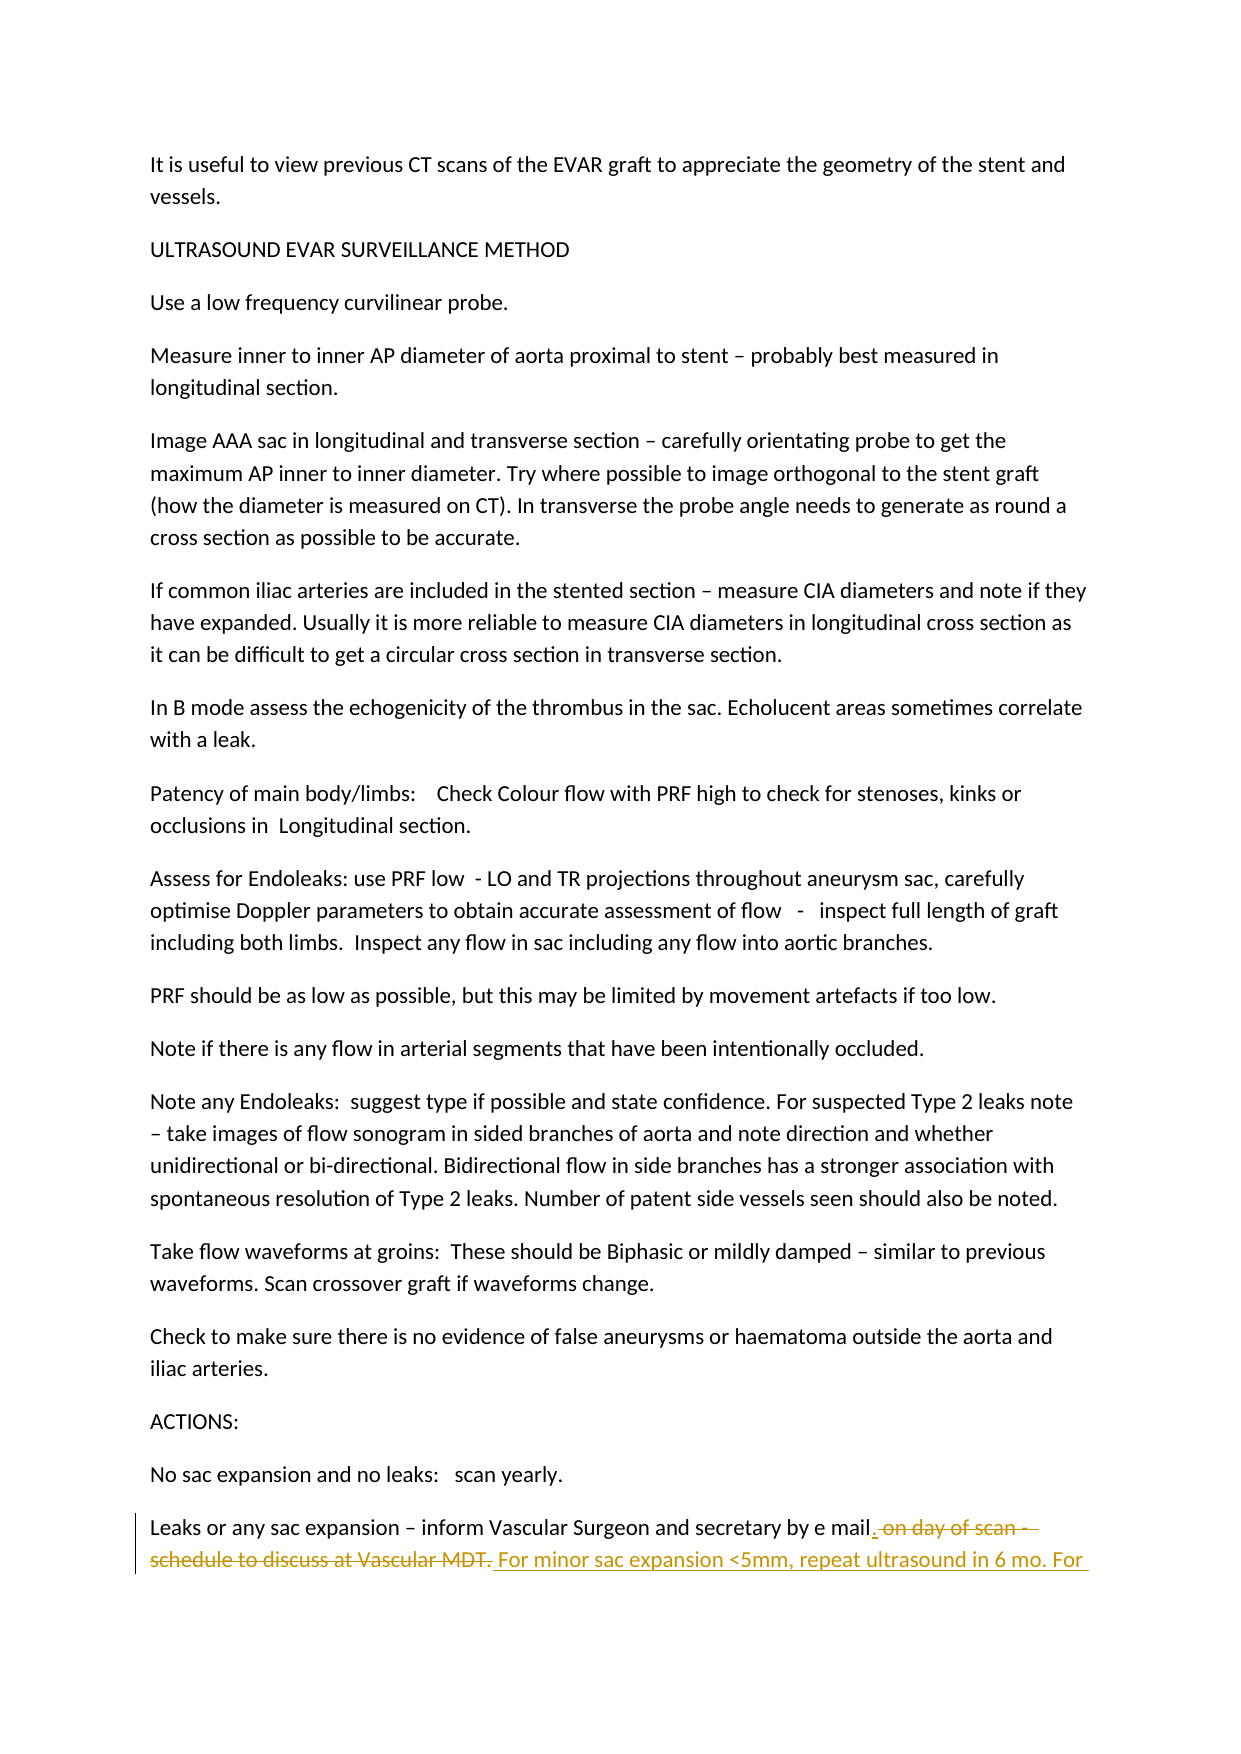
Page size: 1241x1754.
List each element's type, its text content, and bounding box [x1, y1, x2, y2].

text Patency of main body/limbs: Check Colour flow with PRF high to check for stenoses, kinks or occlusions in Longitudinal section. [150, 779, 1090, 839]
text It is useful to view previous CT scans of the EVAR graft to appreciate the geometry of the stent and vessels. [150, 150, 1090, 210]
text Note if there is any flow in arterial segments that have been intentionally occluded. [150, 1034, 1090, 1062]
text Take flow waveforms at groins: These should be Biphasic or mildly damped – similar to previous waveforms. Scan crossover graft if waveforms change. [150, 1237, 1090, 1297]
text In B mode assess the echogenicity of the thrombus in the sac. Echolucent areas sometimes correlate with a leak. [150, 693, 1090, 754]
text Note any Endoleaks: suggest type if possible and state confidence. For suspected Type 2 leaks note – take images of flow sonogram in sided branches of aorta and note direction and whether unidirectional or bi-directional. Bidirectional flow in side branches has a stronger association with spontaneous resolution of Type 2 leaks. Number of patent side vessels seen should also be noted. [150, 1087, 1090, 1212]
text ACTIONS: [150, 1407, 1090, 1435]
text No sac expansion and no leaks: scan yearly. [150, 1460, 1090, 1488]
text Assess for Endoleaks: use PRF low - LO and TR projections throughout aneurysm sac, carefully optimise Doppler parameters to obtain accurate assessment of flow - inspect full length of graft including both limbs. Inspect any flow in sac including any flow into aortic branches. [150, 864, 1090, 956]
text Measure inner to inner AP diameter of aorta proximal to stent – probably best measured in longitudinal section. [150, 341, 1090, 401]
text ULTRASOUND EVAR SURVEILLANCE METHOD [150, 235, 1090, 263]
text If common iliac arteries are included in the stented section – measure CIA diameters and note if they have expanded. Usually it is more reliable to measure CIA diameters in longitudinal cross section as it can be difficult to get a circular cross section in transverse section. [150, 576, 1090, 668]
text Use a low frequency curvilinear probe. [150, 288, 1090, 316]
text Image AAA sac in longitudinal and transverse section – carefully orientating probe to get the maximum AP inner to inner diameter. Try where possible to image orthogonal to the stent graft (how the diameter is measured on CT). In transverse the probe angle needs to generate as round a cross section as possible to be accurate. [150, 426, 1090, 551]
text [150, 1513, 1090, 1573]
text PRF should be as low as possible, but this may be limited by movement artefacts if too low. [150, 981, 1090, 1009]
text Check to make sure there is no evidence of false aneurysms or haematoma outside the aorta and iliac arteries. [150, 1322, 1090, 1382]
